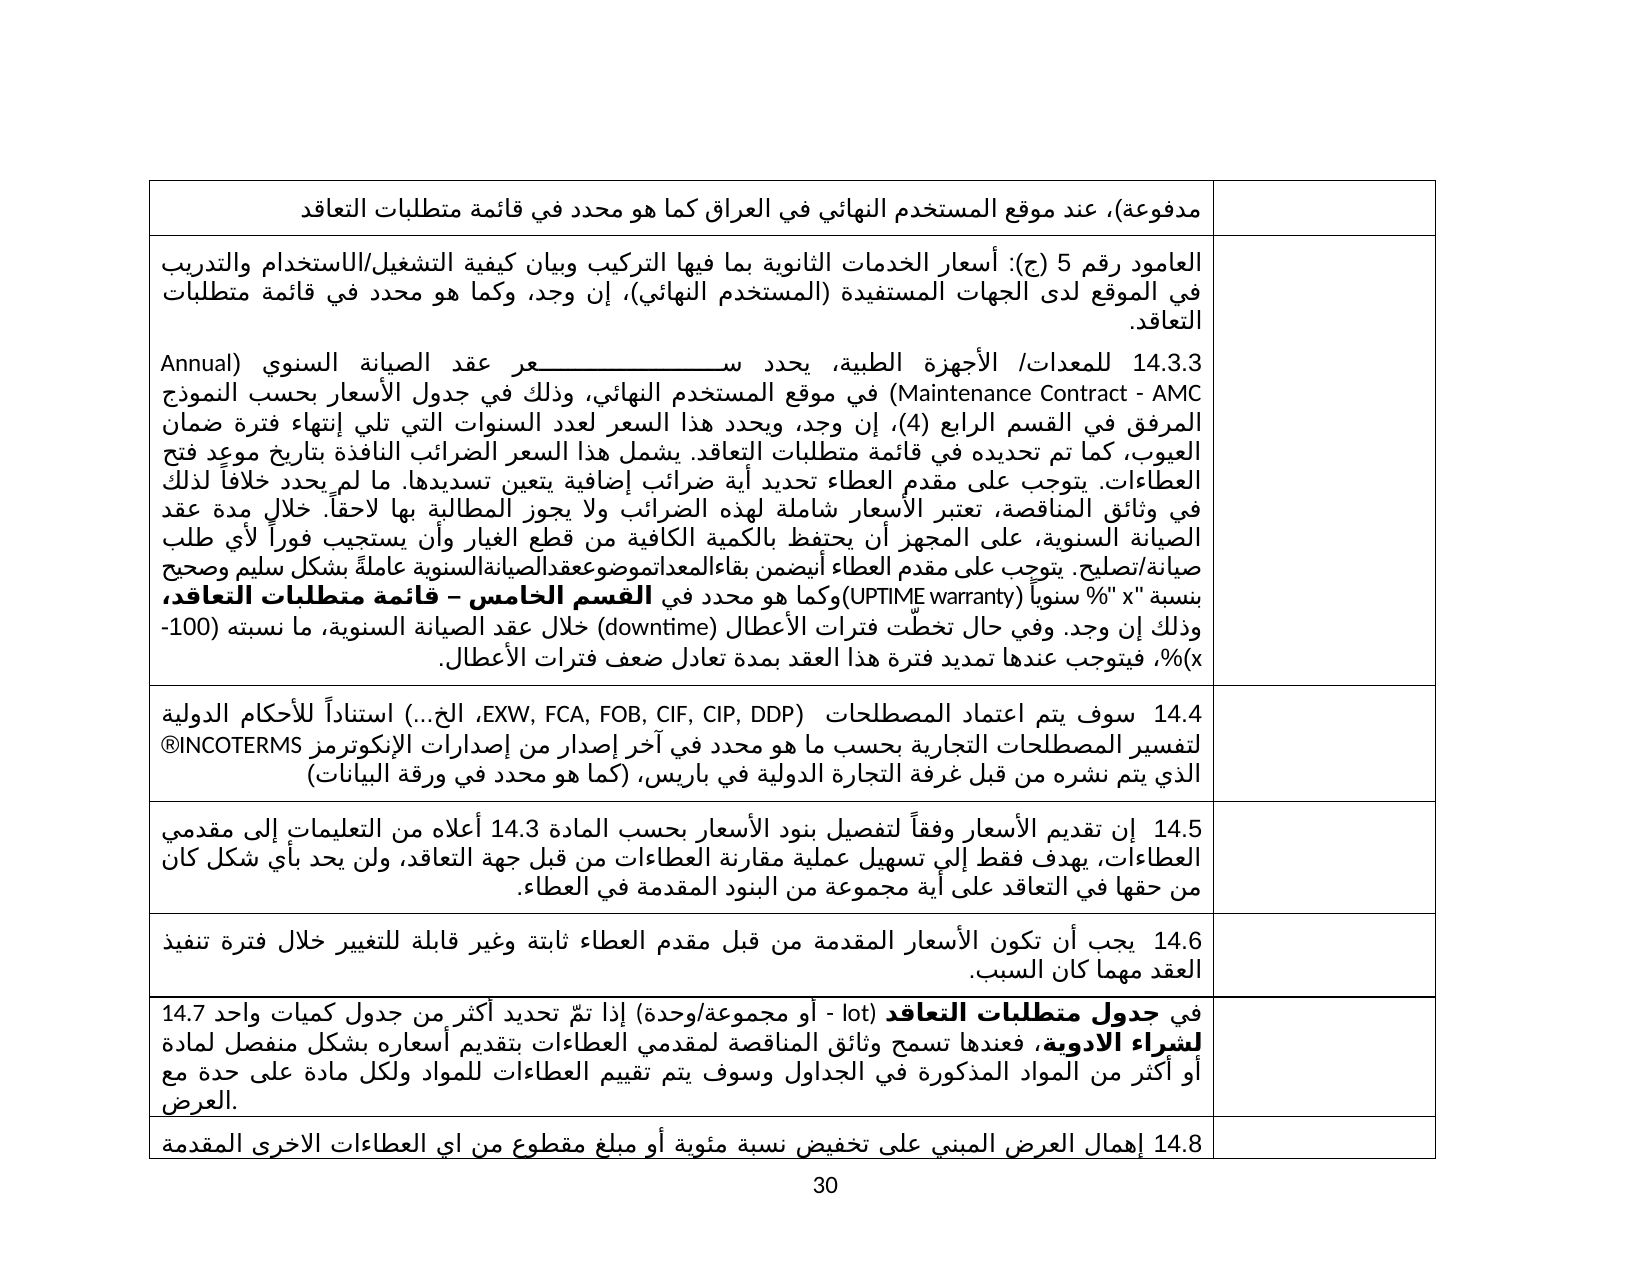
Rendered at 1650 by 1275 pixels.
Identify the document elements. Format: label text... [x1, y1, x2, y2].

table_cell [150, 181, 1213, 235]
table_cell [1214, 998, 1435, 1116]
table_cell [1214, 181, 1435, 235]
table_cell 14.7 إذا تمّ تحديد أكثر من جدول كميات واحد (أو مجموعة/وحدة - lot) في جدول متطلبات التعاقد لشراء الادوية، فعندها تسمح وثائق المناقصة لمقدمي العطاءات بتقديم أسعاره بشكل منفصل لمادة أو أكثر من المواد المذكورة في الجداول وسوف يتم تقييم العطاءات للمواد ولكل مادة على حدة مع العرض. [150, 998, 1213, 1116]
table_cell 14.4 سوف يتم اعتماد المصطلحات (EXW, FCA, FOB, CIF, CIP, DDP، الخ...) استناداً للأحكام الدولية لتفسير المصطلحات التجارية بحسب ما هو محدد في آخر إصدار من إصدارات الإنكوترمز INCOTERMS® الذي يتم نشره من قبل غرفة التجارة الدولية في باريس، (كما هو محدد في ورقة البيانات) [150, 686, 1213, 801]
table_cell العامود رقم 5 (ج): أسعار الخدمات الثانوية بما فيها التركيب وبيان كيفية التشغيل/الاستخدام والتدريب في الموقع لدى الجهات المستفيدة (المستخدم النهائي)، إن وجد، وكما هو محدد في قائمة متطلبات التعاقد. 14.3.3 للمعدات/ الأجهزة الطبية، يحدد ســـــــــــــــــــــــــعر عقد الصيانة السنوي (Annual Maintenance Contract - AMC) في موقع المستخدم النهائي، وذلك في جدول الأسعار بحسب النموذج المرفق في القسم الرابع (4)، إن وجد، ويحدد هذا السعر لعدد السنوات التي تلي إنتهاء فترة ضمان العيوب، كما تم تحديده في قائمة متطلبات التعاقد. يشمل هذا السعر الضرائب النافذة بتاريخ موعد فتح العطاءات. يتوجب على مقدم العطاء تحديد أية ضرائب إضافية يتعين تسديدها. ما لم يحدد خلافاً لذلك في وثائق المناقصة، تعتبر الأسعار شاملة لهذه الضرائب ولا يجوز المطالبة بها لاحقاً. خلال مدة عقد الصيانة السنوية، على المجهز أن يحتفظ بالكمية الكافية من قطع الغيار وأن يستجيب فوراً لأي طلب صيانة/تصليح. يتوجب على مقدم العطاء أنيضمن بقاءالمعداتموضوععقدالصيانةالسنوية عاملةً بشكل سليم وصحيح بنسبة "x "% سنوياً (UPTIME warranty)وكما هو محدد في القسم الخامس – قائمة متطلبات التعاقد، وذلك إن وجد. وفي حال تخطّت فترات الأعطال (downtime) خلال عقد الصيانة السنوية، ما نسبته (100-x)%، فيتوجب عندها تمديد فترة هذا العقد بمدة تعادل ضعف فترات الأعطال. [150, 236, 1213, 685]
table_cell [150, 1117, 1213, 1158]
table_cell [1214, 1117, 1435, 1158]
table_cell 14.5 إن تقديم الأسعار وفقاً لتفصيل بنود الأسعار بحسب المادة 14.3 أعلاه من التعليمات إلى مقدمي العطاءات، يهدف فقط إلى تسهيل عملية مقارنة العطاءات من قبل جهة التعاقد، ولن يحد بأي شكل كان من حقها في التعاقد على أية مجموعة من البنود المقدمة في العطاء. [150, 802, 1213, 913]
table_cell [1214, 236, 1435, 685]
table_cell [1214, 914, 1435, 996]
table_cell [1214, 686, 1435, 801]
table_cell [1214, 802, 1435, 913]
table_cell 14.6 يجب أن تكون الأسعار المقدمة من قبل مقدم العطاء ثابتة وغير قابلة للتغيير خلال فترة تنفيذ العقد مهما كان السبب. [150, 914, 1213, 996]
